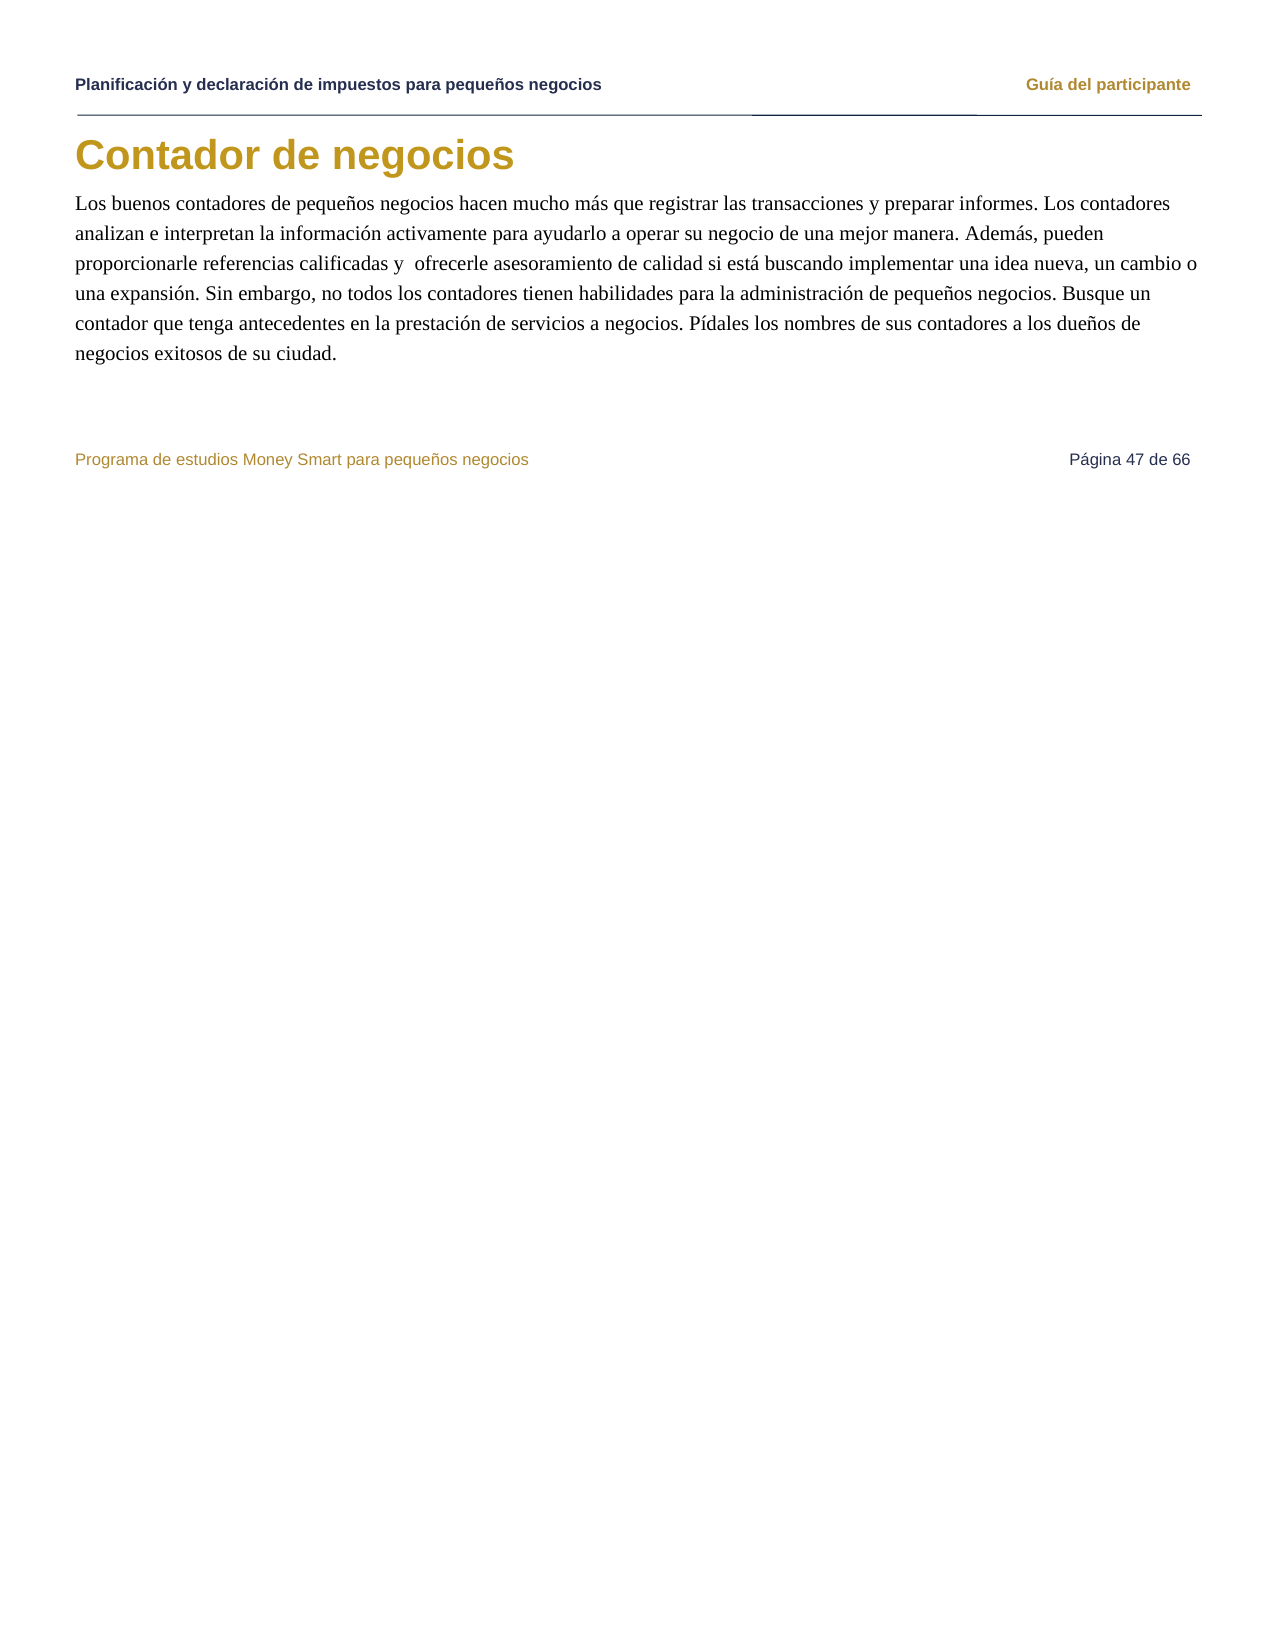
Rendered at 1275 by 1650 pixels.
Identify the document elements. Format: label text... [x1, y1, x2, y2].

subtitle Contador de negocios [75, 130, 1200, 178]
picture [75, 0, 1201, 270]
text Los buenos contadores de pequeños negocios hacen mucho más que registrar las transacciones y preparar informes. Los contadores analizan e interpretan la información activamente para ayudarlo a operar su negocio de una mejor manera. Además, pueden proporcionarle referencias calificadas y ofrecerle asesoramiento de calidad si está buscando implementar una idea nueva, un cambio o una expansión. Sin embargo, no todos los contadores tienen habilidades para la administración de pequeños negocios. Busque un contador que tenga antecedentes en la prestación de servicios a negocios. Pídales los nombres de sus contadores a los dueños de negocios exitosos de su ciudad. [75, 191, 1200, 364]
